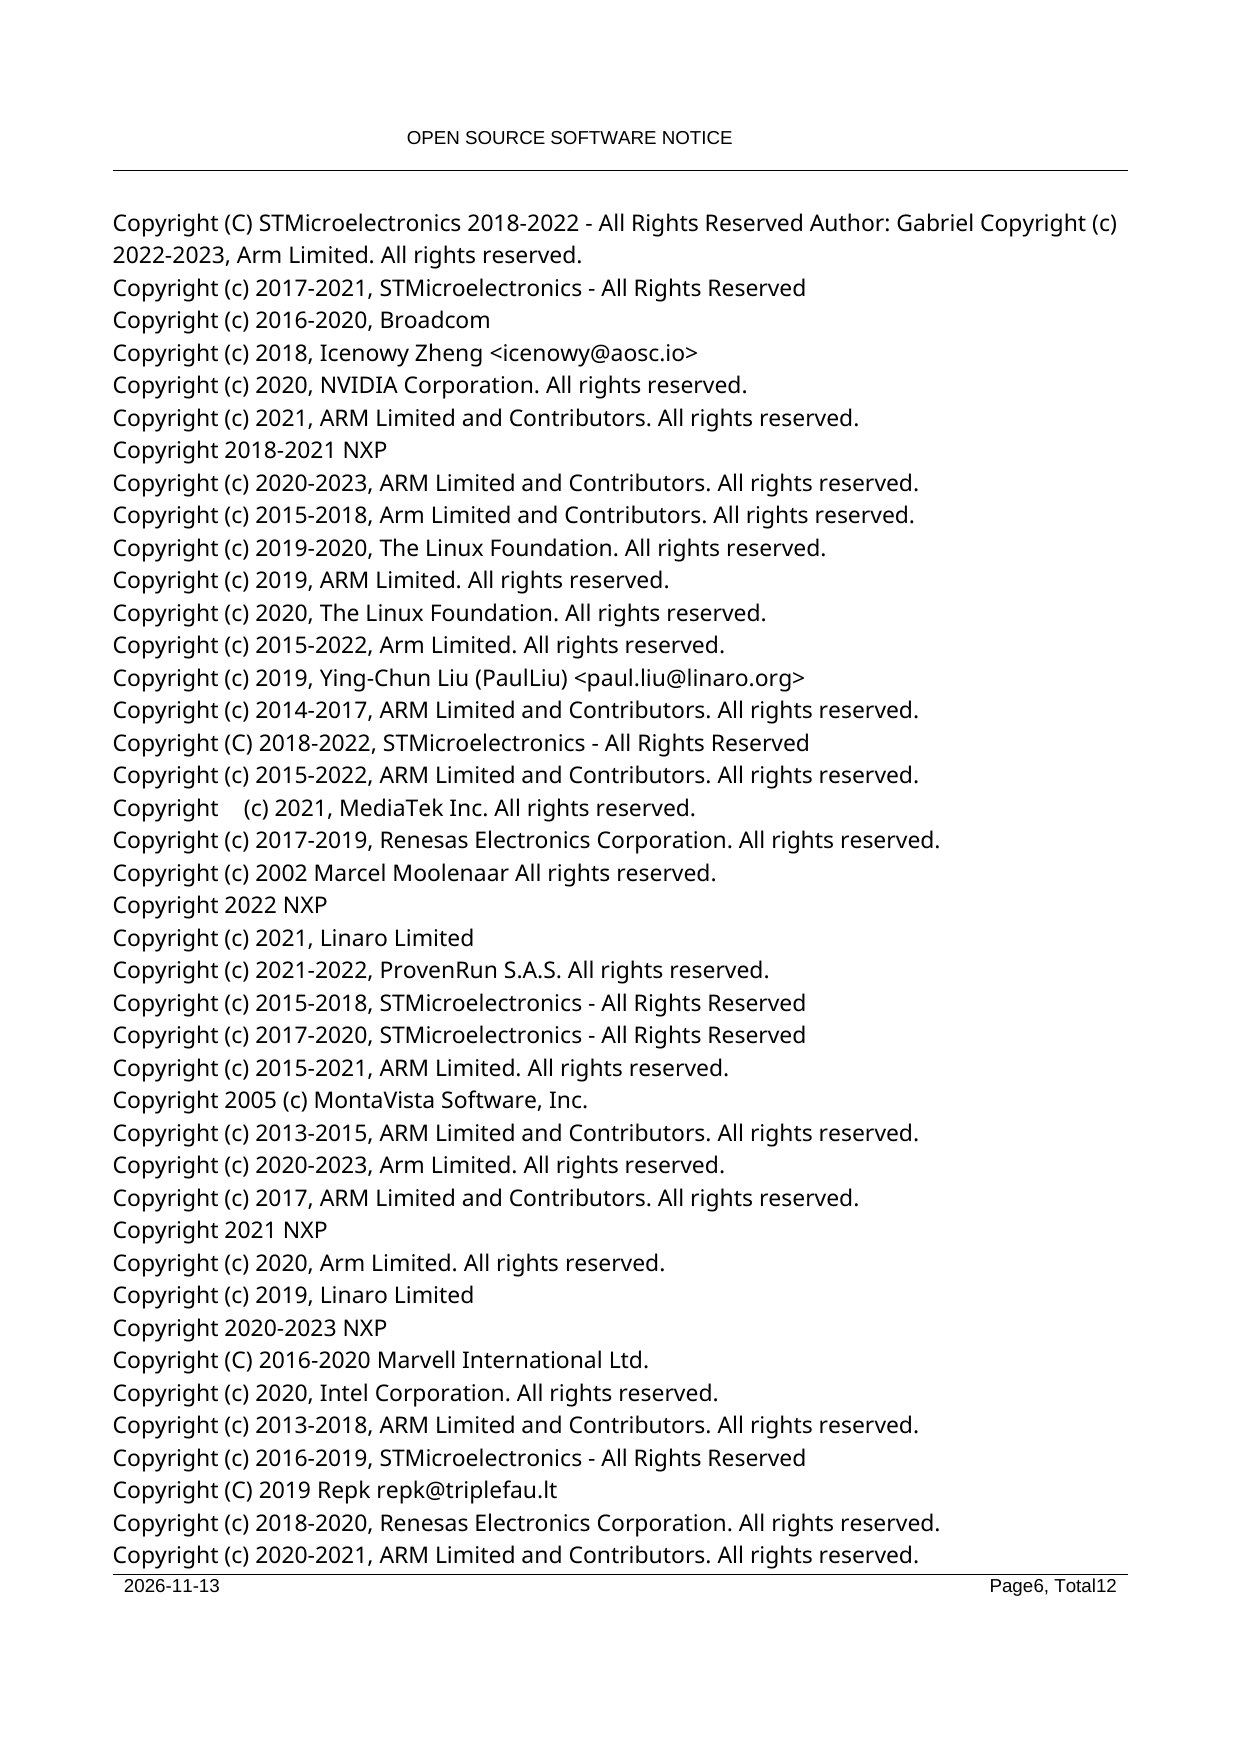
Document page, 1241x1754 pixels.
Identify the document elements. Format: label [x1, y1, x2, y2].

text [112, 206, 1128, 1571]
